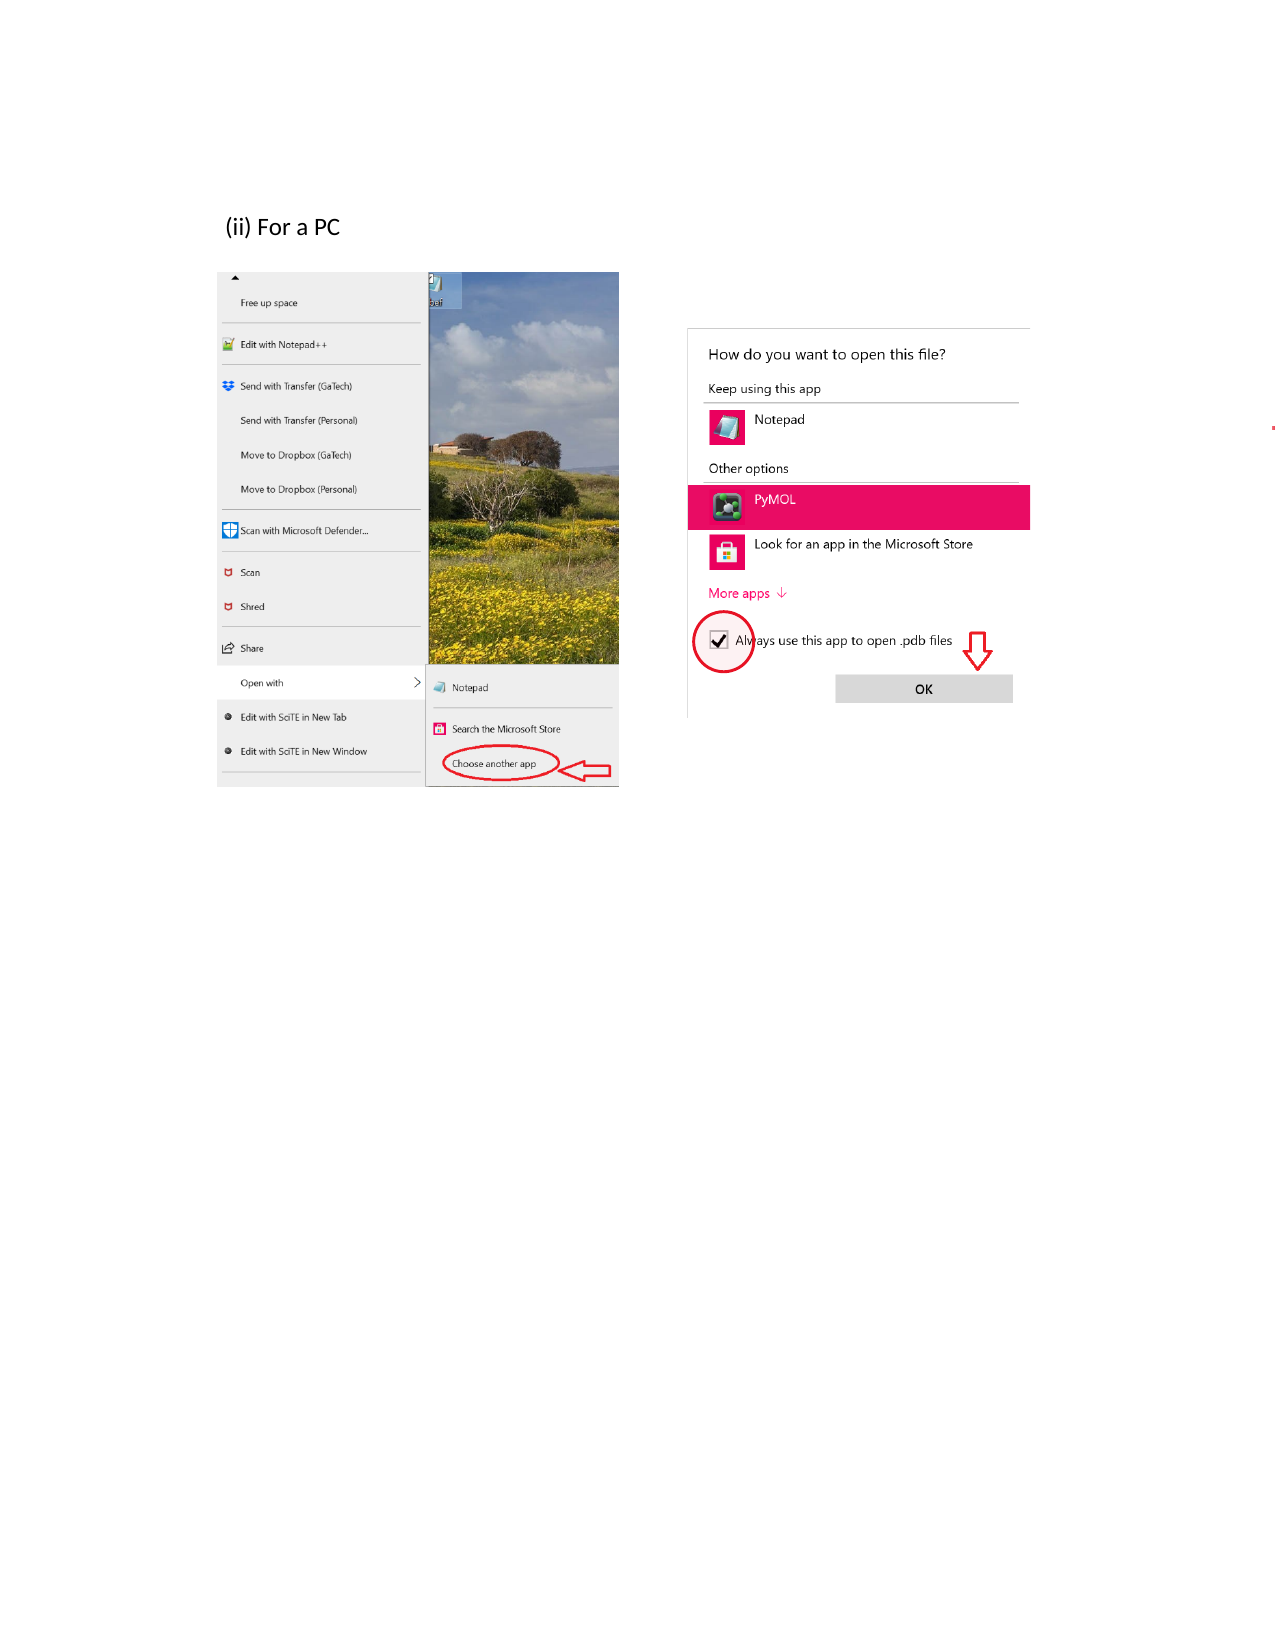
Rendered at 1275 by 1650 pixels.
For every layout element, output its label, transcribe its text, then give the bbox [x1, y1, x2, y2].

text (ii) For a PC [225, 211, 1125, 242]
picture [686, 328, 1030, 716]
picture [215, 272, 619, 784]
